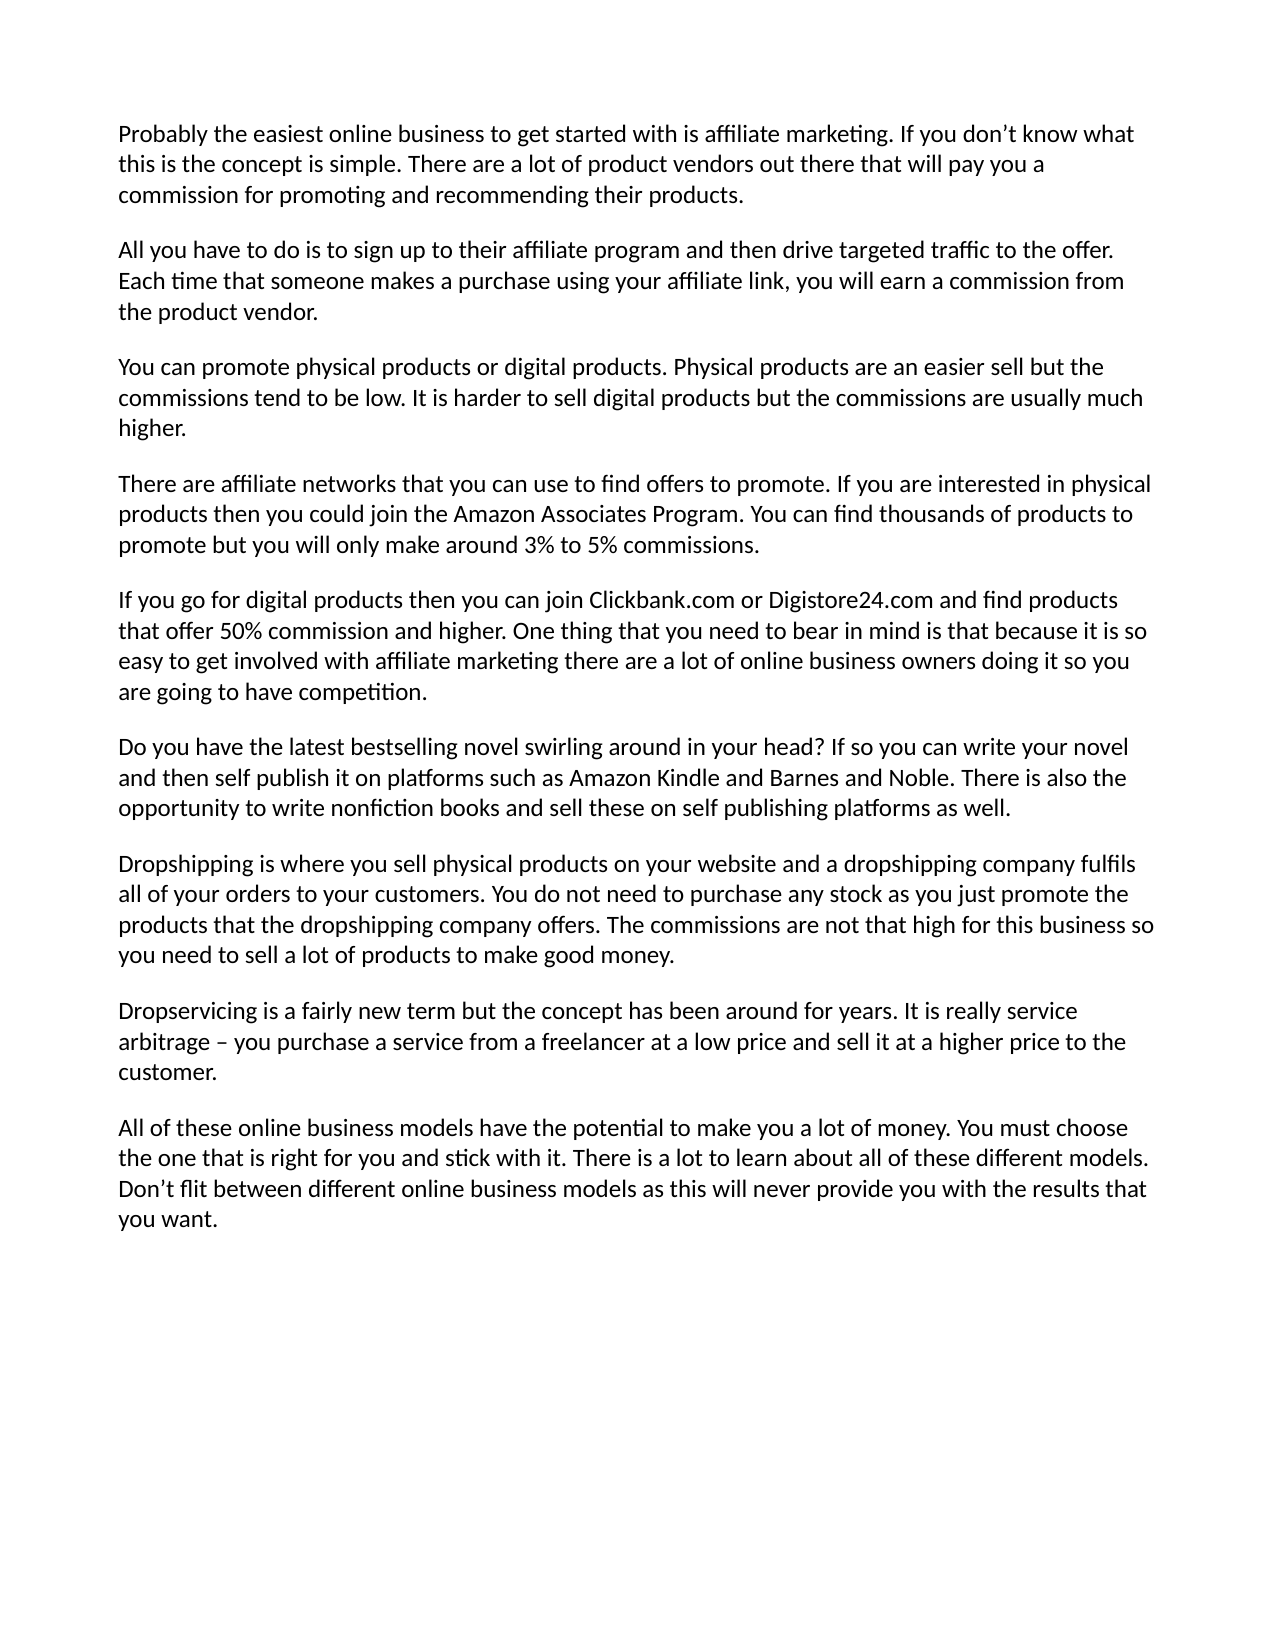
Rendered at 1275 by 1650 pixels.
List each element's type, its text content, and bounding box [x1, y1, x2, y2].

text Do you have the latest bestselling novel swirling around in your head? If so you can write your novel and then self publish it on platforms such as Amazon Kindle and Barnes and Noble. There is also the opportunity to write nonfiction books and sell these on self publishing platforms as well. [118, 731, 1157, 823]
text Dropservicing is a fairly new term but the concept has been around for years. It is really service arbitrage – you purchase a service from a freelancer at a low price and sell it at a higher price to the customer. [118, 995, 1157, 1087]
text There are affiliate networks that you can use to find offers to promote. If you are interested in physical products then you could join the Amazon Associates Program. You can find thousands of products to promote but you will only make around 3% to 5% commissions. [118, 468, 1157, 559]
text You can promote physical products or digital products. Physical products are an easier sell but the commissions tend to be low. It is harder to sell digital products but the commissions are usually much higher. [118, 351, 1157, 443]
text All of these online business models have the potential to make you a lot of money. You must choose the one that is right for you and stick with it. There is a lot to learn about all of these different models. Don’t flit between different online business models as this will never provide you with the results that you want. [118, 1112, 1157, 1234]
text All you have to do is to sign up to their affiliate program and then drive targeted traffic to the offer. Each time that someone makes a purchase using your affiliate link, you will earn a commission from the product vendor. [118, 235, 1157, 326]
text If you go for digital products then you can join Clickbank.com or Digistore24.com and find products that offer 50% commission and higher. One thing that you need to bear in mind is that because it is so easy to get involved with affiliate marketing there are a lot of online business owners doing it so you are going to have competition. [118, 584, 1157, 706]
text Dropshipping is where you sell physical products on your website and a dropshipping company fulfils all of your orders to your customers. You do not need to purchase any stock as you just promote the products that the dropshipping company offers. The commissions are not that high for this business so you need to sell a lot of products to make good money. [118, 848, 1157, 970]
text Probably the easiest online business to get started with is affiliate marketing. If you don’t know what this is the concept is simple. There are a lot of product vendors out there that will pay you a commission for promoting and recommending their products. [118, 118, 1157, 210]
